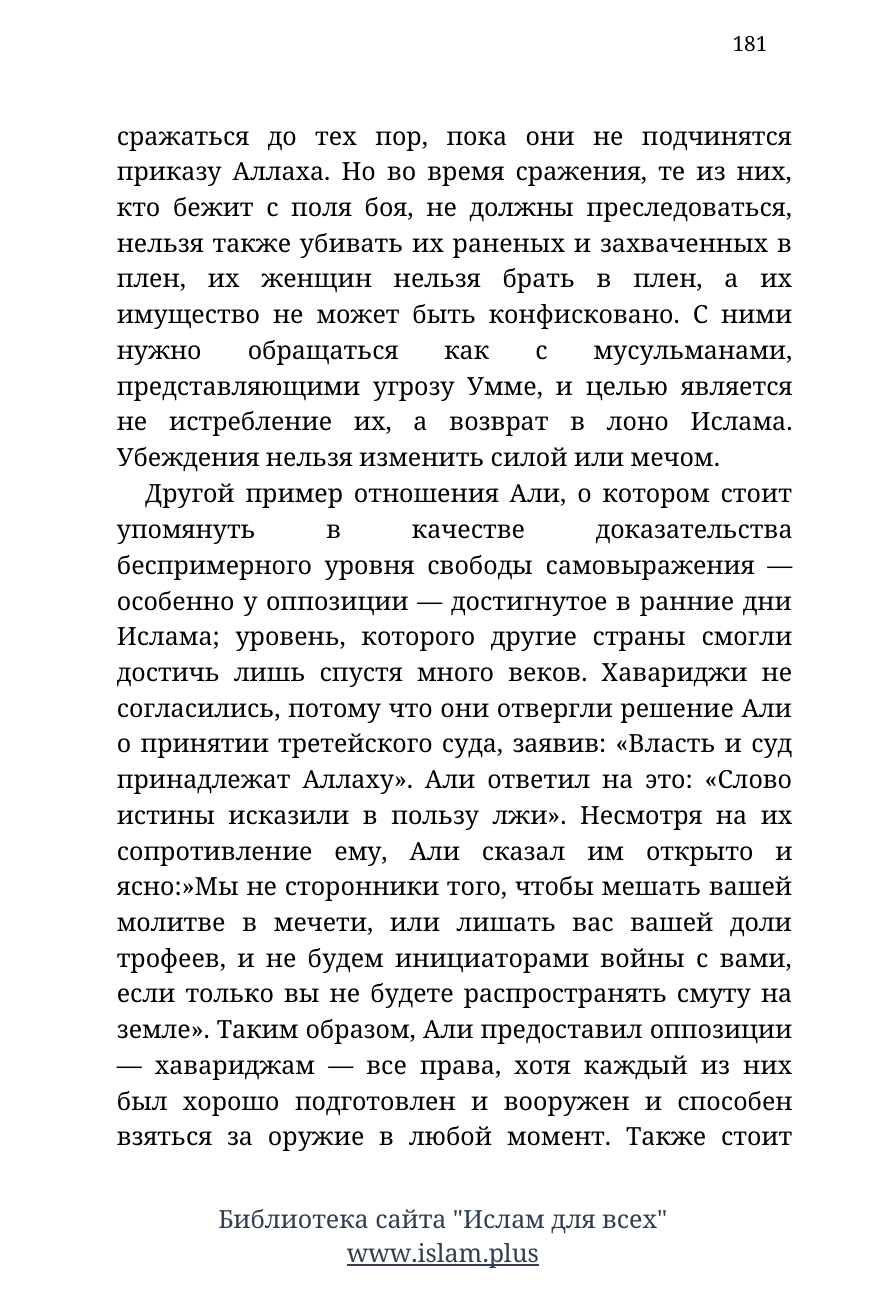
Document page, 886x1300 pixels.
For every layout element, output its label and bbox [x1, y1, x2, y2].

text [117, 476, 793, 1153]
text [117, 118, 793, 474]
